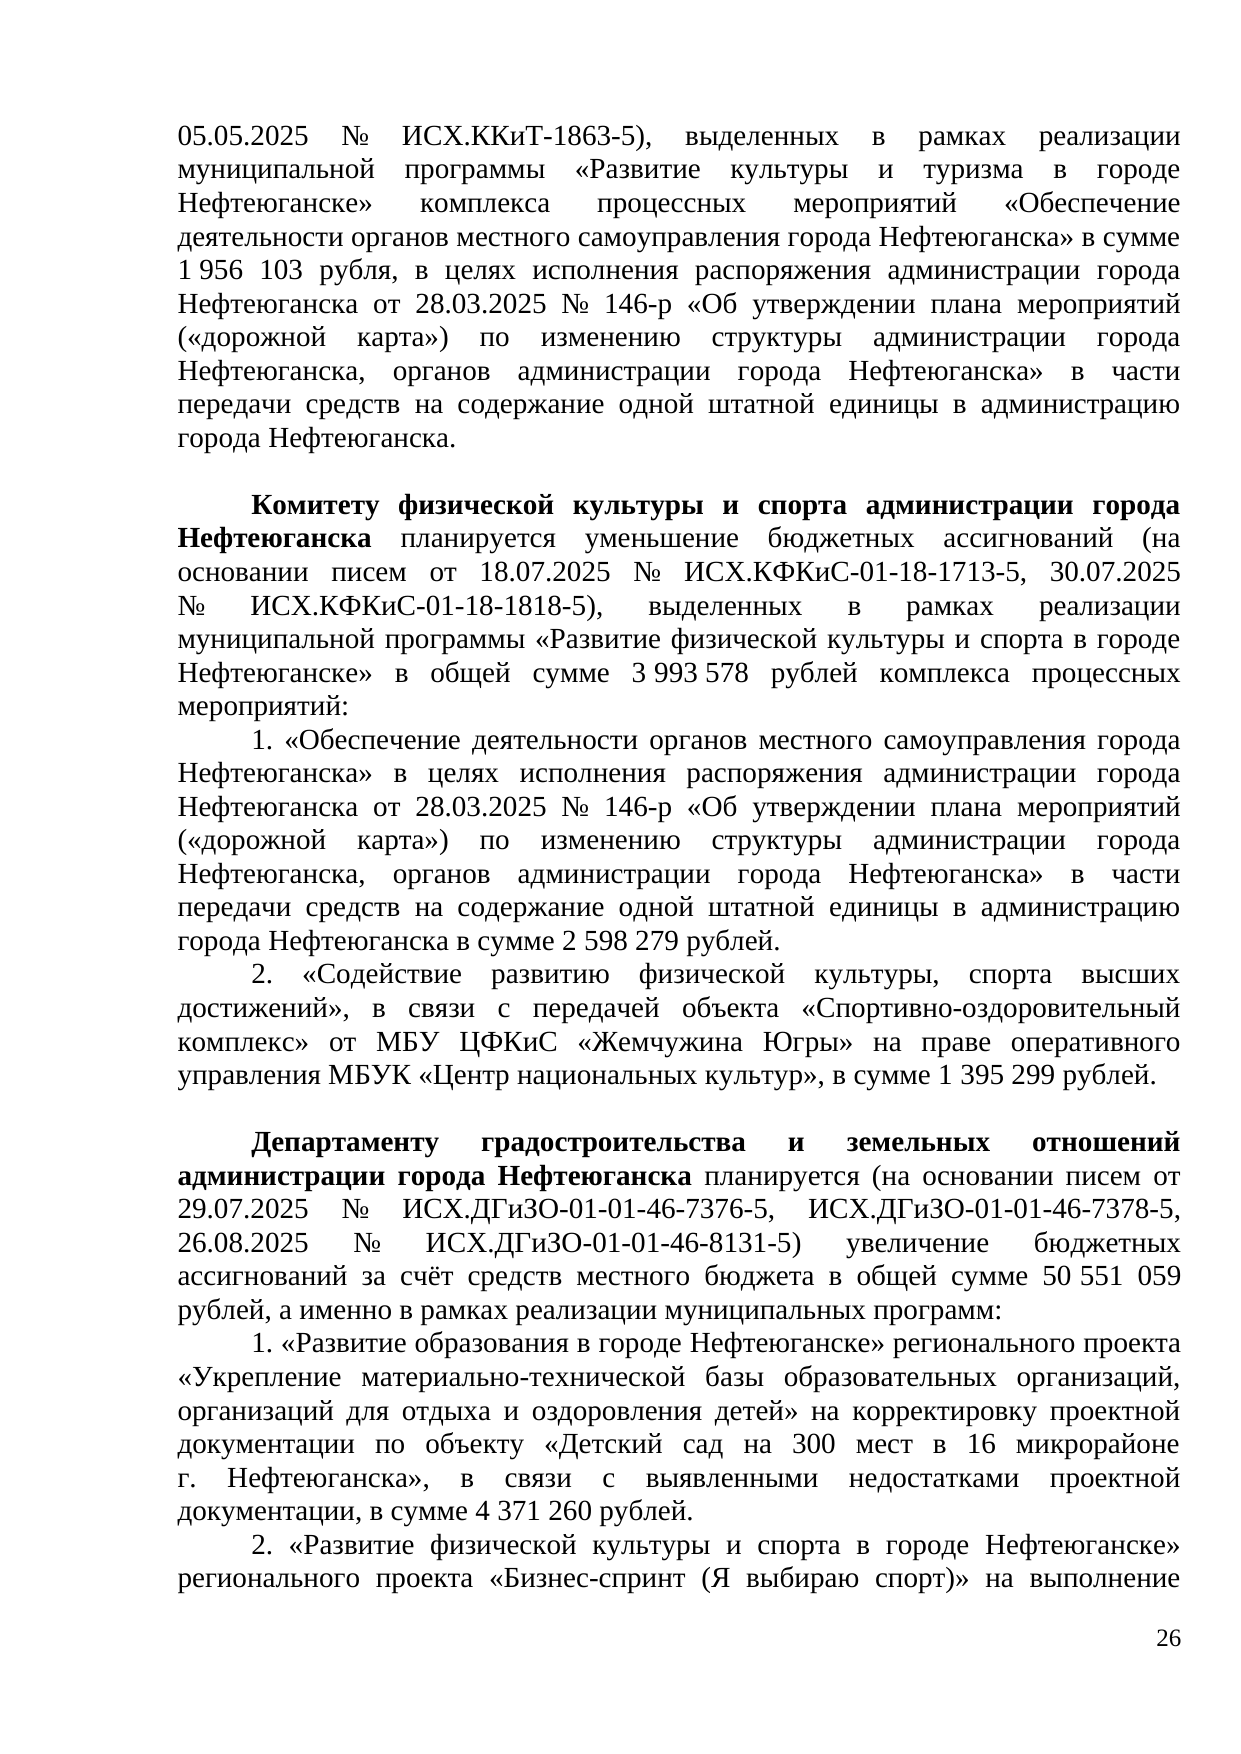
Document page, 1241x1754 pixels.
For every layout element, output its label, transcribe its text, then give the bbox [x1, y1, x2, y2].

text 1. «Обеспечение деятельности органов местного самоуправления города Нефтеюганска» в целях исполнения распоряжения администрации города Нефтеюганска от 28.03.2025 № 146-р «Об утверждении плана мероприятий («дорожной карта») по изменению структуры администрации города Нефтеюганска, органов администрации города Нефтеюганска» в части передачи средств на содержание одной штатной единицы в администрацию города Нефтеюганска в сумме 2 598 279 рублей. [177, 722, 1181, 957]
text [177, 118, 1181, 453]
text Комитету физической культуры и спорта администрации города Нефтеюганска планируется уменьшение бюджетных ассигнований (на основании писем от 18.07.2025 № ИСХ.КФКиС-01-18-1713-5, 30.07.2025 № ИСХ.КФКиС-01-18-1818-5), выделенных в рамках реализации муниципальной программы «Развитие физической культуры и спорта в городе Нефтеюганске» в общей сумме 3 993 578 рублей комплекса процессных мероприятий: [177, 487, 1181, 722]
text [177, 1527, 1181, 1594]
text 1. «Развитие образования в городе Нефтеюганске» регионального проекта «Укрепление материально-технической базы образовательных организаций, организаций для отдыха и оздоровления детей» на корректировку проектной документации по объекту «Детский сад на 300 мест в 16 микрорайоне г. Нефтеюганска», в связи с выявленными недостатками проектной документации, в сумме 4 371 260 рублей. [177, 1326, 1181, 1527]
text 2. «Содействие развитию физической культуры, спорта высших достижений», в связи с передачей объекта «Спортивно-оздоровительный комплекс» от МБУ ЦФКиС «Жемчужина Югры» на праве оперативного управления МБУК «Центр национальных культур», в сумме 1 395 299 рублей. [177, 957, 1181, 1091]
text Департаменту градостроительства и земельных отношений администрации города Нефтеюганска планируется (на основании писем от 29.07.2025 № ИСХ.ДГиЗО-01-01-46-7376-5, ИСХ.ДГиЗО-01-01-46-7378-5, 26.08.2025 № ИСХ.ДГиЗО-01-01-46-8131-5) увеличение бюджетных ассигнований за счёт средств местного бюджета в общей сумме 50 551 059 рублей, а именно в рамках реализации муниципальных программ: [177, 1124, 1181, 1326]
